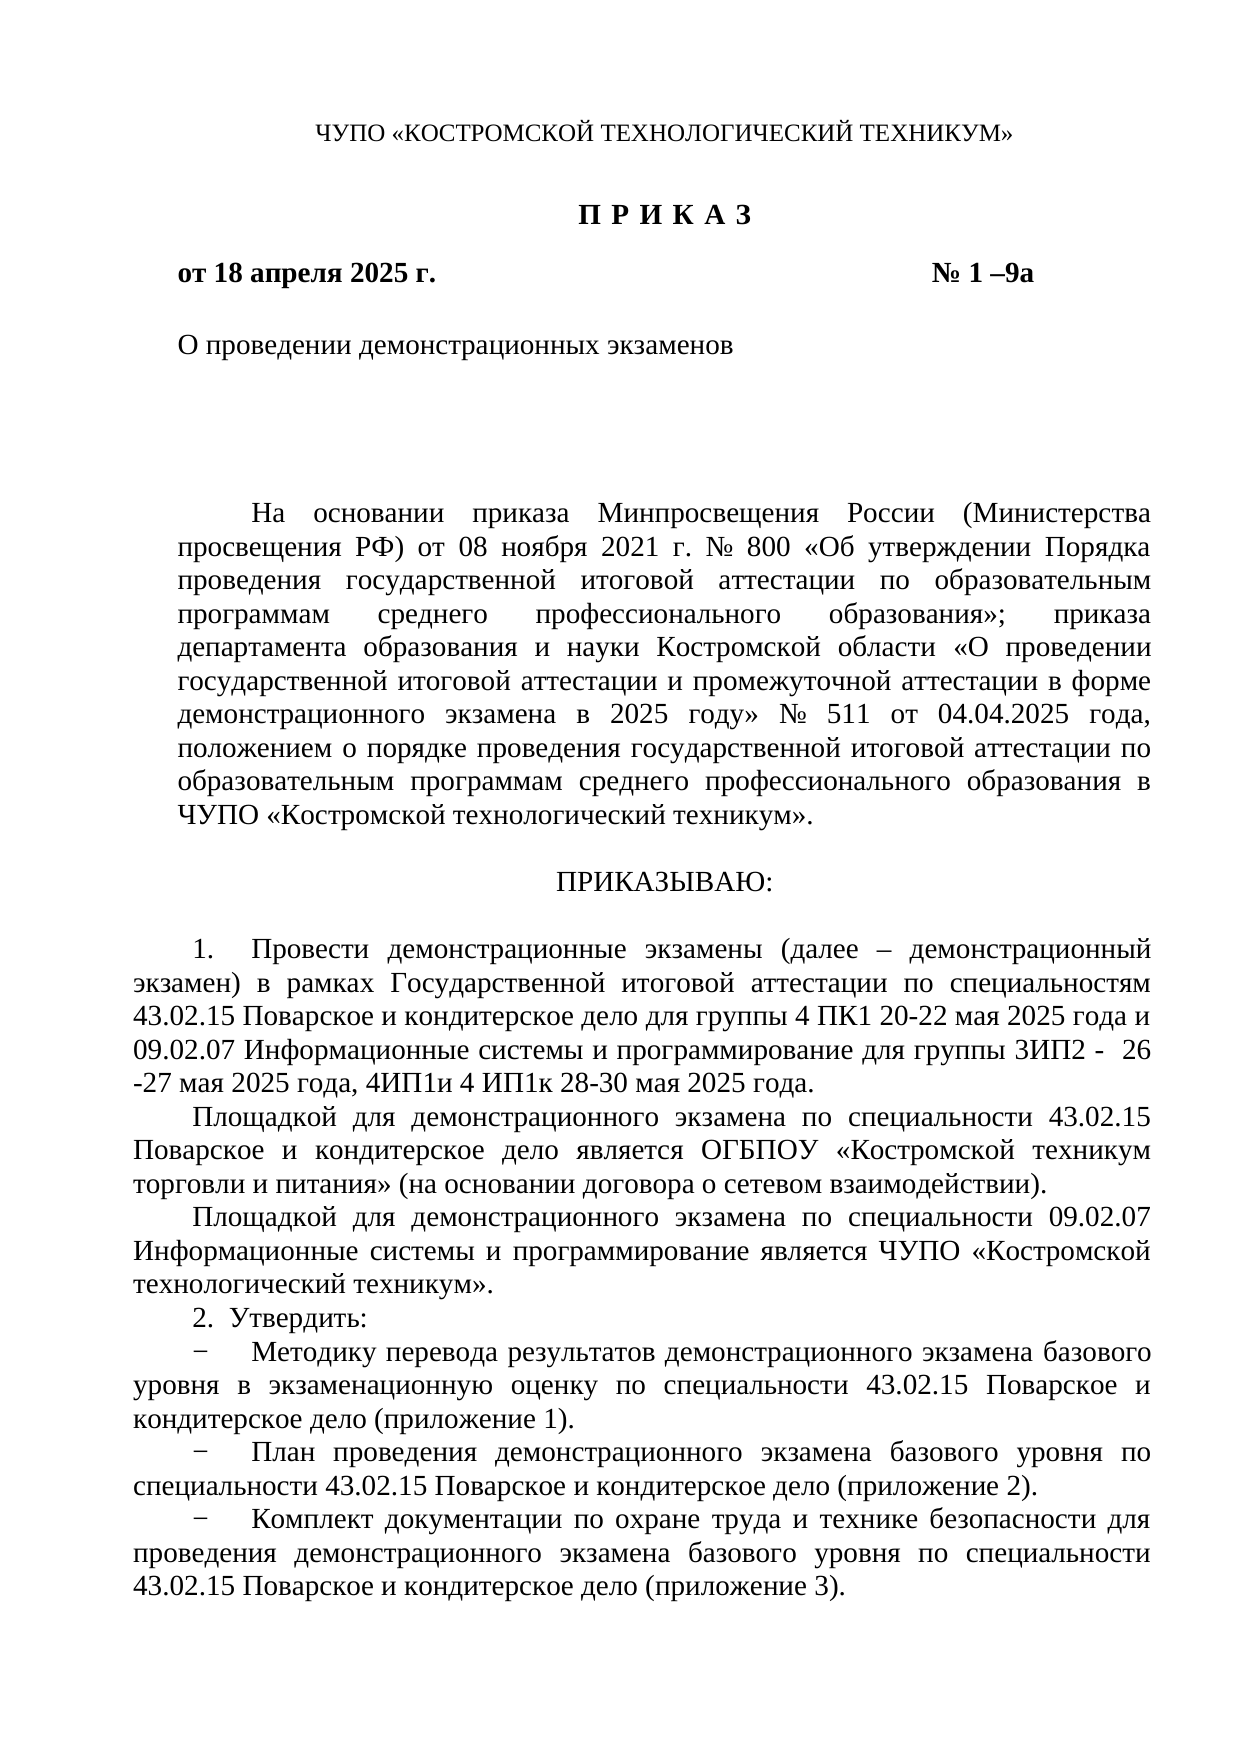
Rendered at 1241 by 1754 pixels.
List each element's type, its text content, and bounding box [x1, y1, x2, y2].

list Провести демонстрационные экзамены (далее – демонстрационный экзамен) в рамках Государственной итоговой аттестации по специальностям 43.02.15 Поварское и кондитерское дело для группы 4 ПК1 20-22 мая 2025 года и 09.02.07 Информационные системы и программирование для группы 3ИП2 - 26 -27 мая 2025 года, 4ИП1и 4 ИП1к 28-30 мая 2025 года. [133, 931, 1152, 1099]
text О проведении демонстрационных экзаменов [177, 327, 1152, 361]
text Площадкой для демонстрационного экзамена по специальности 43.02.15 Поварское и кондитерское дело является ОГБПОУ «Костромской техникум торговли и питания» (на основании договора о сетевом взаимодействии). [133, 1099, 1152, 1199]
text от 18 апреля 2025 г. № 1 –9а [177, 255, 1152, 289]
text ПРИКАЗЫВАЮ: [177, 864, 1152, 898]
text Площадкой для демонстрационного экзамена по специальности 09.02.07 Информационные системы и программирование является ЧУПО «Костромской технологический техникум». [133, 1199, 1152, 1300]
list Методику перевода результатов демонстрационного экзамена базового уровня в экзаменационную оценку по специальности 43.02.15 Поварское и кондитерское дело (приложение 1). [133, 1334, 1152, 1434]
text На основании приказа Минпросвещения России (Министерства просвещения РФ) от 08 ноября 2021 г. № 800 «Об утверждении Порядка проведения государственной итоговой аттестации по образовательным программам среднего профессионального образования»; приказа департамента образования и науки Костромской области «О проведении государственной итоговой аттестации и промежуточной аттестации в форме демонстрационного экзамена в 2025 году» № 511 от 04.04.2025 года, положением о порядке проведения государственной итоговой аттестации по образовательным программам среднего профессионального образования в ЧУПО «Костромской технологический техникум». [177, 495, 1152, 831]
text ЧУПО «КОСТРОМСКОЙ ТЕХНОЛОГИЧЕСКИЙ ТЕХНИКУМ» [140, 118, 1152, 147]
text ПРИКАЗ [177, 197, 1152, 230]
list Комплект документации по охране труда и технике безопасности для проведения демонстрационного экзамена базового уровня по специальности 43.02.15 Поварское и кондитерское дело (приложение 3). [133, 1501, 1152, 1602]
list План проведения демонстрационного экзамена базового уровня по специальности 43.02.15 Поварское и кондитерское дело (приложение 2). [133, 1434, 1152, 1501]
text 2. Утвердить: [133, 1300, 1152, 1334]
